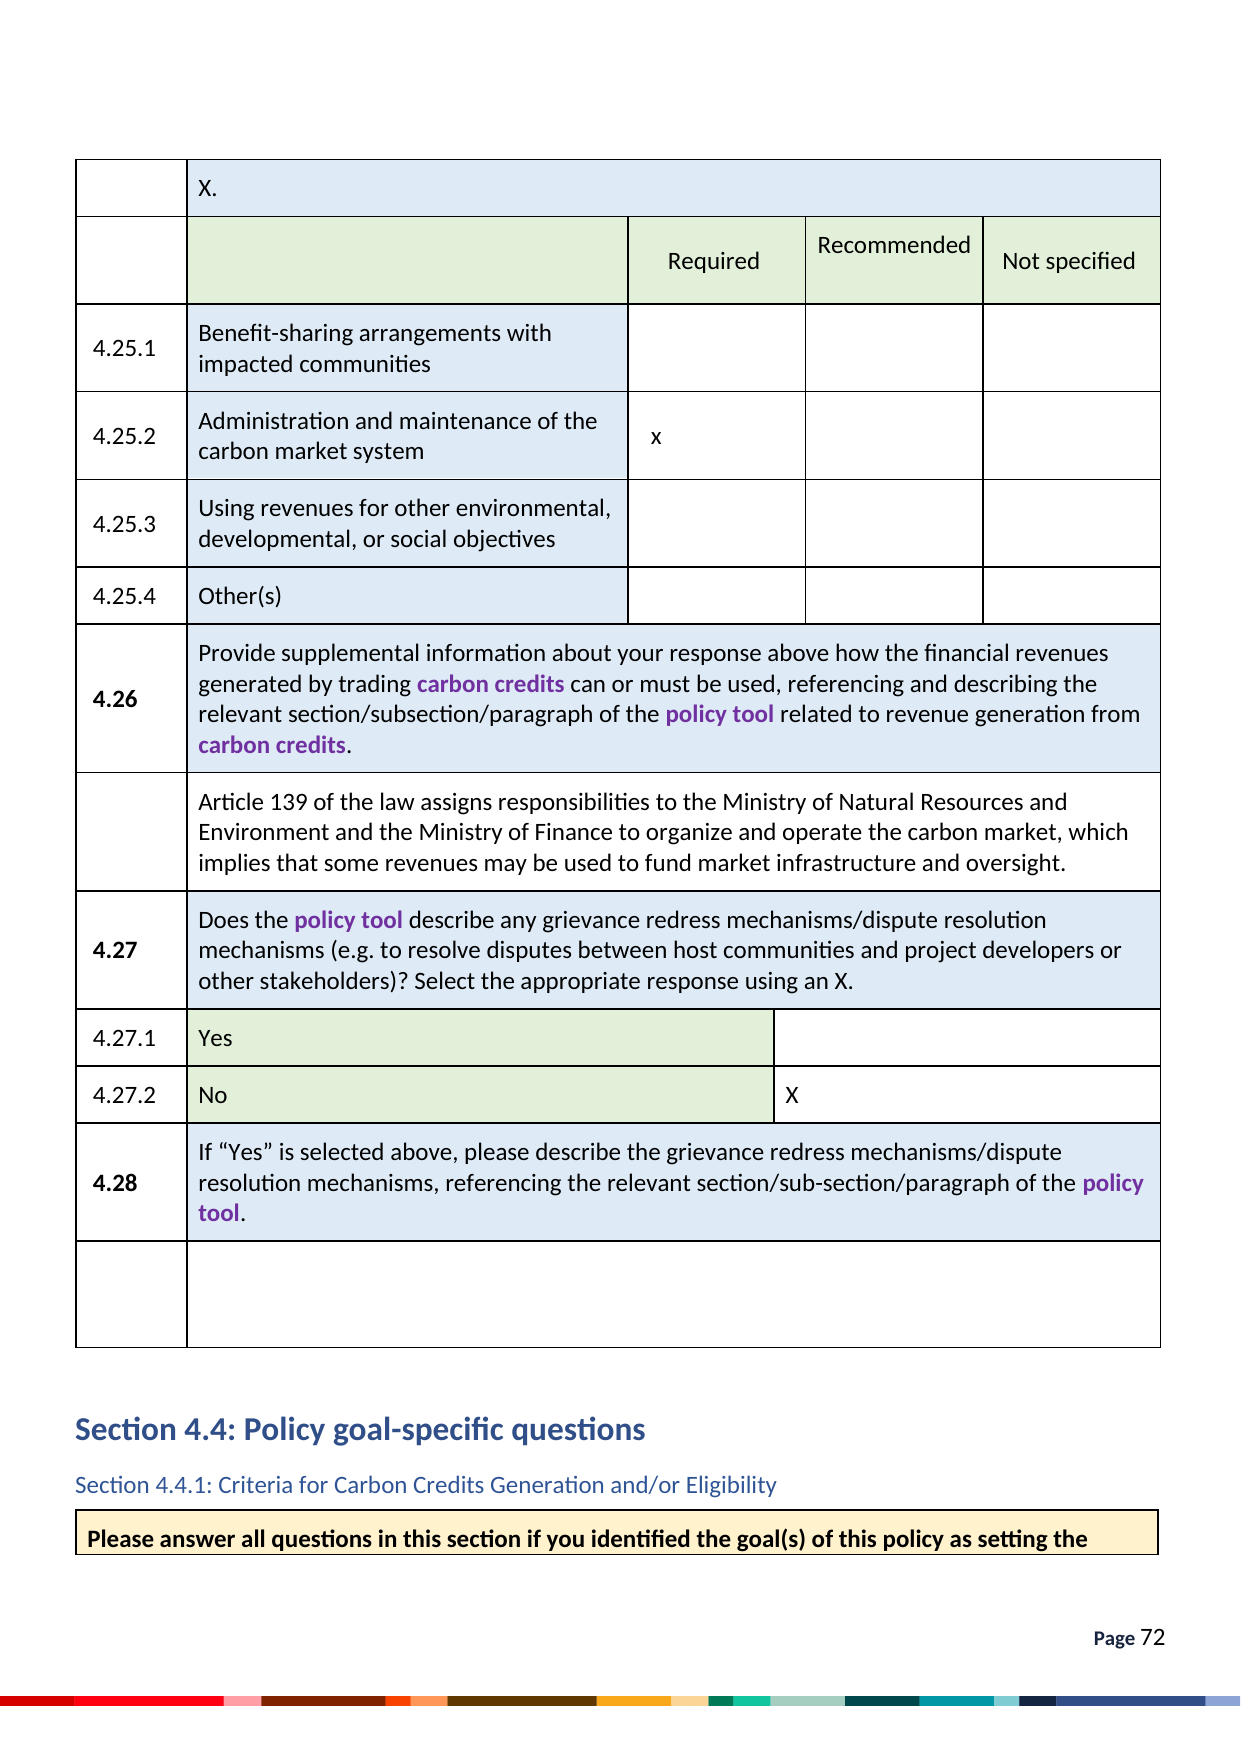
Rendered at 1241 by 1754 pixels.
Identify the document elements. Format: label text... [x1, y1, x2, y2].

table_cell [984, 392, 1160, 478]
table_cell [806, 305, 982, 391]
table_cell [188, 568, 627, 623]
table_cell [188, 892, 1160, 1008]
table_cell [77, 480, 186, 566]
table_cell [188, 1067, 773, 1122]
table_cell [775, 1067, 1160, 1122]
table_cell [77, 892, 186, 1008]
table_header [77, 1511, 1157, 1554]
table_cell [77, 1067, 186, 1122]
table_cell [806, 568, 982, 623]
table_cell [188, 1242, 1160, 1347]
subtitle Section 4.4.1: Criteria for Carbon Credits Generation and/or Eligibility [75, 1465, 1165, 1501]
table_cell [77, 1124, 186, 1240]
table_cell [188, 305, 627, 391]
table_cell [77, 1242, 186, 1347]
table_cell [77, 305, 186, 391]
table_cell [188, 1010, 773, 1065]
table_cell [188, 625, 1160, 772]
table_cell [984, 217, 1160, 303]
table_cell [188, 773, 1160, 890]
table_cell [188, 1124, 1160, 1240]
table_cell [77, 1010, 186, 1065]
picture [0, 1696, 1241, 1706]
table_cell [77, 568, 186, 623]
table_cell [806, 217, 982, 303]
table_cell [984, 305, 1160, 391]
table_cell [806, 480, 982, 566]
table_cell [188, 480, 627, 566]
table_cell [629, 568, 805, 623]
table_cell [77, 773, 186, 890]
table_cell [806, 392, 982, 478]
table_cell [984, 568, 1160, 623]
subtitle Section 4.4: Policy goal-specific questions [75, 1408, 1165, 1448]
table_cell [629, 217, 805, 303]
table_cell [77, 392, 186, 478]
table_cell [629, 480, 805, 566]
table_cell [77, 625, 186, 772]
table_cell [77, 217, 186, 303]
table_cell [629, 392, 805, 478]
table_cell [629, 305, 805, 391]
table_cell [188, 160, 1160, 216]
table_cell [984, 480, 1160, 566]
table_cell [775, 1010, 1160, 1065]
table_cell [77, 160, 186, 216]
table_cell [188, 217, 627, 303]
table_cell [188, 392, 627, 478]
